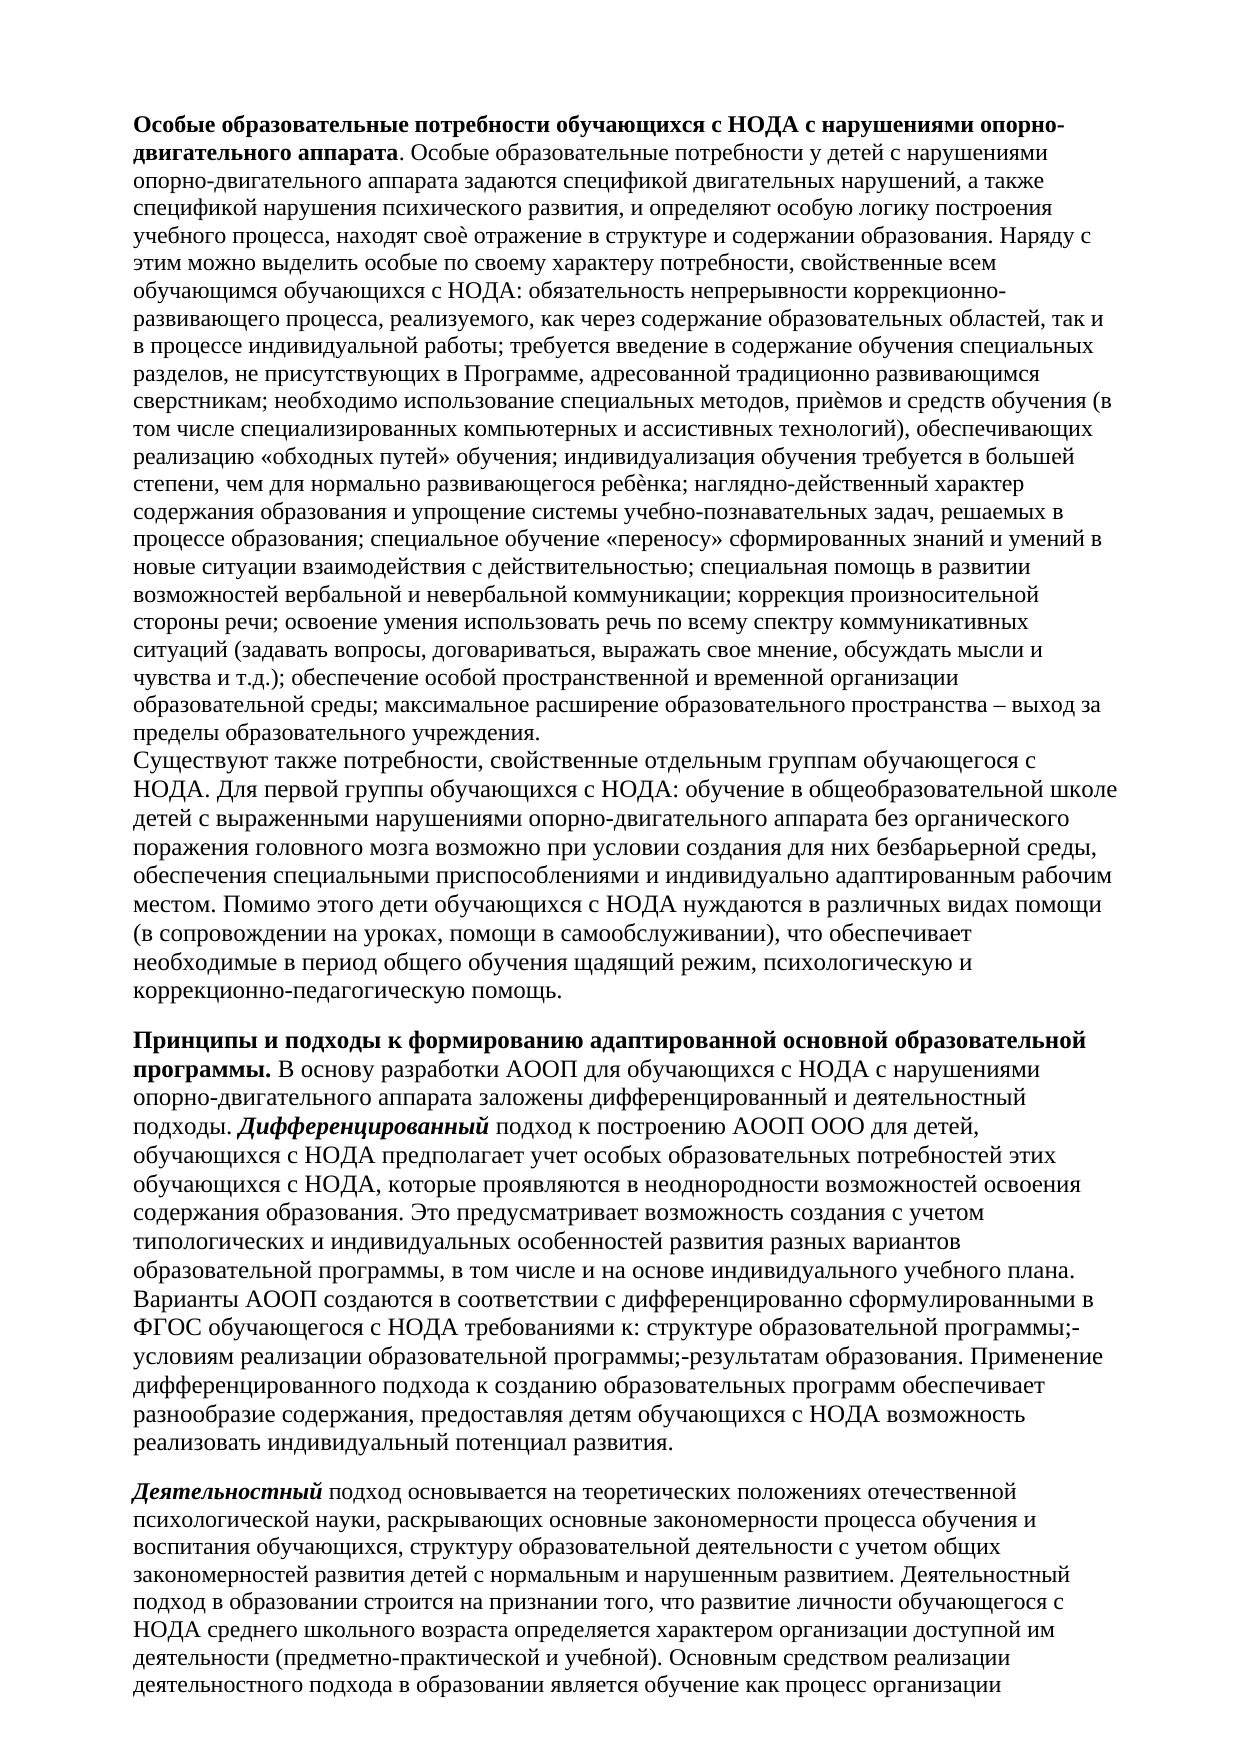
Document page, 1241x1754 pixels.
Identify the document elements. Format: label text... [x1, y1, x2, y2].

text Существуют также потребности, свойственные отдельным группам обучающегося с НОДА. Для первой группы обучающихся с НОДА: обучение в общеобразовательной школе детей с выраженными нарушениями опорно-двигательного аппарата без органического поражения головного мозга возможно при условии создания для них безбарьерной среды, обеспечения специальными приспособлениями и индивидуально адаптированным рабочим местом. Помимо этого дети обучающихся с НОДА нуждаются в различных видах помощи (в сопровождении на уроках, помощи в самообслуживании), что обеспечивает необходимые в период общего обучения щадящий режим, психологическую и коррекционно-педагогическую помощь. [133, 745, 1119, 1004]
text Деятельностный подход основывается на теоретических положениях отечественной психологической науки, раскрывающих основные закономерности процесса обучения и воспитания обучающихся, структуру образовательной деятельности с учетом общих закономерностей развития детей с нормальным и нарушенным развитием. Деятельностный подход в образовании строится на признании того, что развитие личности обучающегося с НОДА среднего школьного возраста определяется характером организации доступной им деятельности (предметно-практической и учебной). Основным средством реализации деятельностного подхода в образовании является обучение как процесс организации [133, 1477, 1119, 1698]
text Особые образовательные потребности обучающихся с НОДА с нарушениями опорно-двигательного аппарата. Особые образовательные потребности у детей с нарушениями опорно-двигательного аппарата задаются спецификой двигательных нарушений, а также спецификой нарушения психического развития, и определяют особую логику построения учебного процесса, находят своѐ отражение в структуре и содержании образования. Наряду с этим можно выделить особые по своему характеру потребности, свойственные всем обучающимся обучающихся с НОДА: обязательность непрерывности коррекционно-развивающего процесса, реализуемого, как через содержание образовательных областей, так и в процессе индивидуальной работы; требуется введение в содержание обучения специальных разделов, не присутствующих в Программе, адресованной традиционно развивающимся сверстникам; необходимо использование специальных методов, приѐмов и средств обучения (в том числе специализированных компьютерных и ассистивных технологий), обеспечивающих реализацию «обходных путей» обучения; индивидуализация обучения требуется в большей степени, чем для нормально развивающегося ребѐнка; наглядно-действенный характер содержания образования и упрощение системы учебно-познавательных задач, решаемых в процессе образования; специальное обучение «переносу» сформированных знаний и умений в новые ситуации взаимодействия с действительностью; специальная помощь в развитии возможностей вербальной и невербальной коммуникации; коррекция произносительной стороны речи; освоение умения использовать речь по всему спектру коммуникативных ситуаций (задавать вопросы, договариваться, выражать свое мнение, обсуждать мысли и чувства и т.д.); обеспечение особой пространственной и временной организации образовательной среды; максимальное расширение образовательного пространства – выход за пределы образовательного учреждения. [133, 110, 1119, 745]
text Принципы и подходы к формированию адаптированной основной образовательной программы. В основу разработки АООП для обучающихся с НОДА с нарушениями опорно-двигательного аппарата заложены дифференцированный и деятельностный подходы. Дифференцированный подход к построению АООП ООО для детей, обучающихся с НОДА предполагает учет особых образовательных потребностей этих обучающихся с НОДА, которые проявляются в неоднородности возможностей освоения содержания образования. Это предусматривает возможность создания с учетом типологических и индивидуальных особенностей развития разных вариантов образовательной программы, в том числе и на основе индивидуального учебного плана. Варианты АООП создаются в соответствии с дифференцированно сформулированными в ФГОС обучающегося с НОДА требованиями к: структуре образовательной программы;- условиям реализации образовательной программы;-результатам образования. Применение дифференцированного подхода к созданию образовательных программ обеспечивает разнообразие содержания, предоставляя детям обучающихся с НОДА возможность реализовать индивидуальный потенциал развития. [133, 1025, 1119, 1456]
